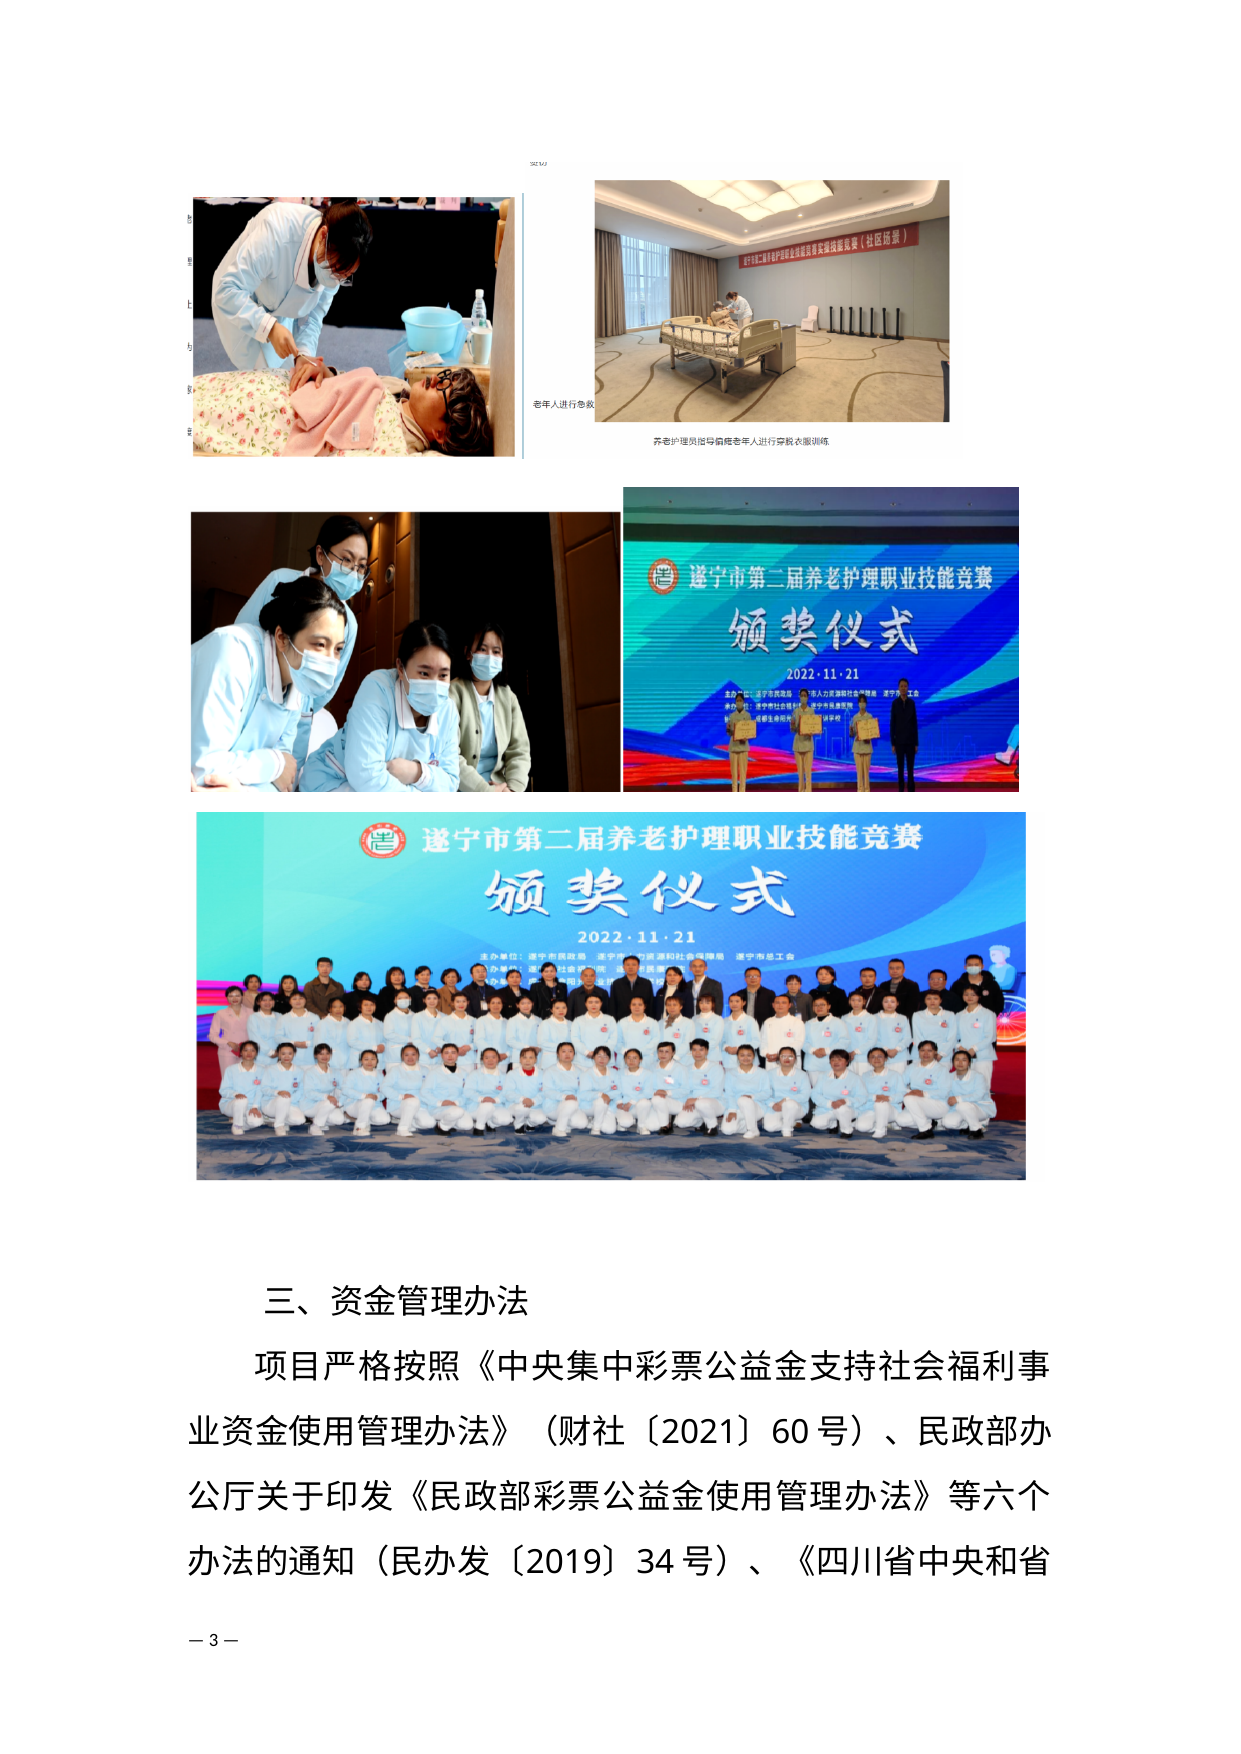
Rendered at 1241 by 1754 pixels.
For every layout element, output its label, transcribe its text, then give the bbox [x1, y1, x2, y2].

text 三、资金管理办法 [187, 1267, 1053, 1332]
picture [187, 487, 1019, 792]
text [187, 1332, 1053, 1592]
picture [187, 162, 963, 459]
picture [187, 812, 1045, 1182]
